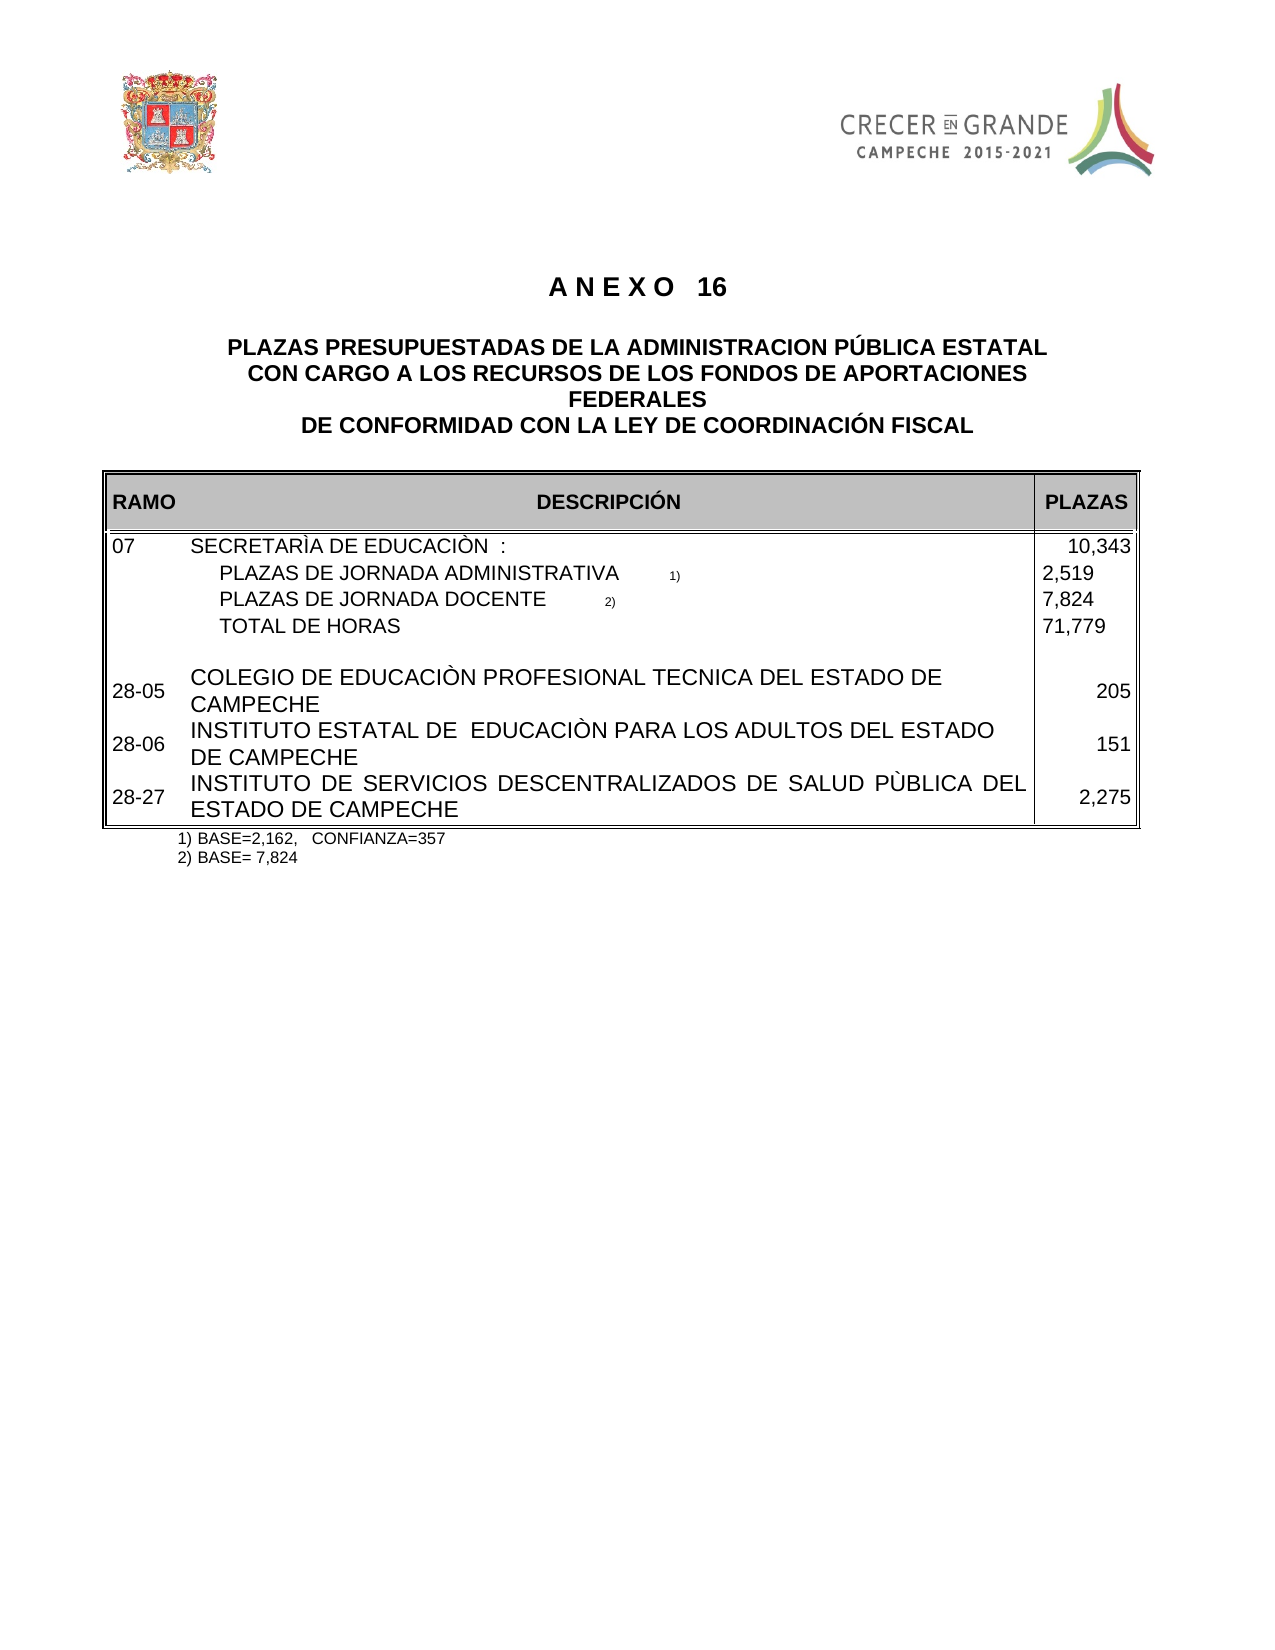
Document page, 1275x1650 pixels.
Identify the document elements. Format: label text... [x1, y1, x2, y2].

text 2) BASE= 7,824 [177, 848, 1098, 867]
text 1) BASE=2,162, CONFIANZA=357 [177, 829, 1098, 848]
text CON CARGO A LOS RECURSOS DE LOS FONDOS DE APORTACIONES FEDERALES [177, 360, 1098, 412]
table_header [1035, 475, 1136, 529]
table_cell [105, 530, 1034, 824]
text DE CONFORMIDAD CON LA LEY DE COORDINACIÓN FISCAL [177, 412, 1098, 439]
text PLAZAS PRESUPUESTADAS DE LA ADMINISTRACION PÚBLICA ESTATAL [177, 333, 1098, 360]
picture [835, 77, 1159, 180]
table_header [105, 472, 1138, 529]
text A N E X O 16 [177, 271, 1098, 302]
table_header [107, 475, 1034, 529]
picture [120, 70, 218, 174]
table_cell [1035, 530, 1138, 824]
